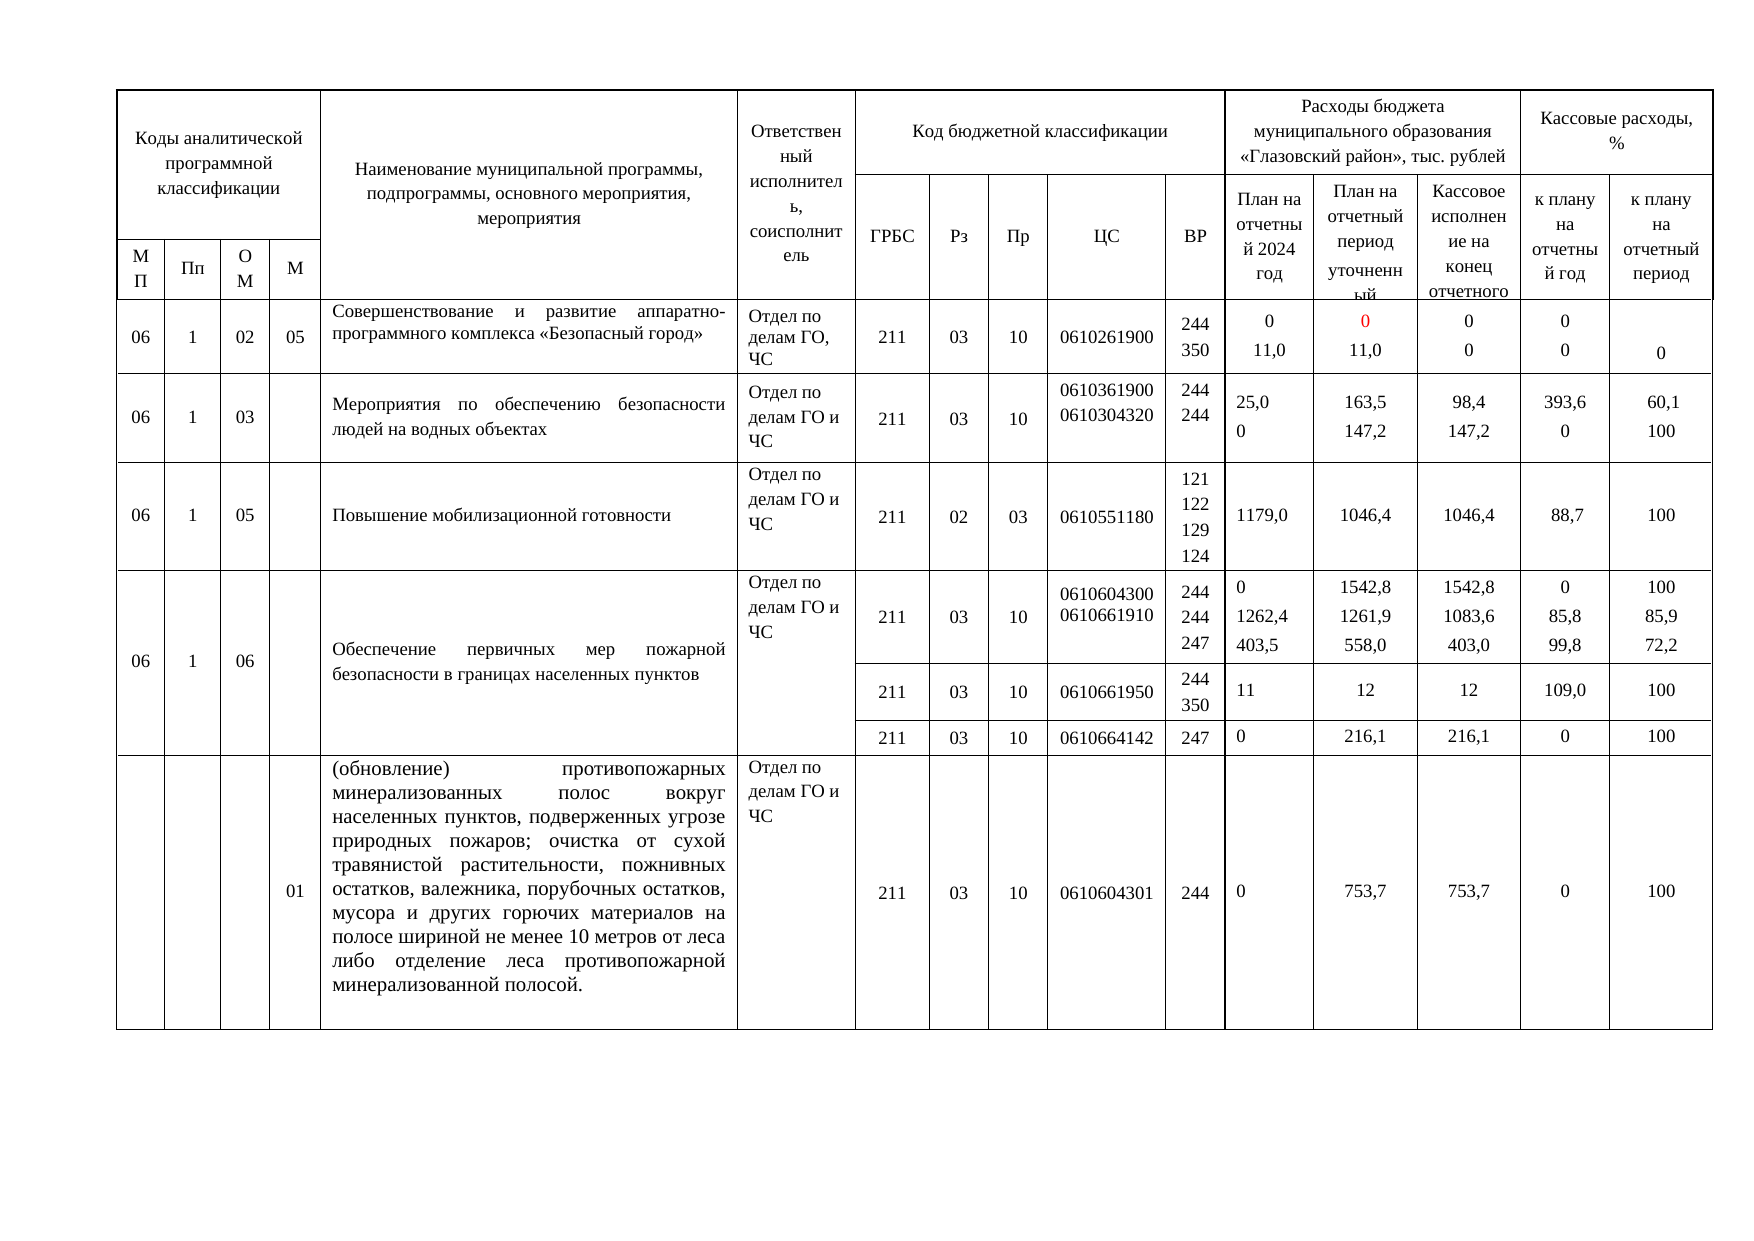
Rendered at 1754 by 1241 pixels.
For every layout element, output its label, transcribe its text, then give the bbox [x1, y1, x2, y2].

table_cell План на отчетный период уточненный [1314, 175, 1417, 299]
table_cell 1 [165, 374, 220, 462]
table_cell 0610661950 [1048, 664, 1165, 720]
table_cell 247 [1166, 721, 1224, 754]
table_cell 0 [1521, 721, 1609, 754]
table_cell [270, 571, 320, 754]
table_cell 02 [930, 463, 988, 570]
table_cell ВР [1166, 175, 1224, 299]
table_cell 03 [930, 374, 988, 462]
table_cell 06106043000610661910 [1048, 571, 1165, 663]
table_cell 03 [930, 721, 988, 754]
table_cell Обеспечение первичных мер пожарной безопасности в границах населенных пунктов [321, 571, 737, 754]
table_cell 1542,8 1083,6 403,0 [1418, 571, 1520, 663]
table_cell 0610664142 [1048, 721, 1165, 754]
table_cell 25,0 0 [1226, 374, 1313, 462]
table_cell 244 350 [1166, 664, 1224, 720]
table_cell 98,4 147,2 [1418, 374, 1520, 462]
table_cell [117, 755, 164, 1029]
table_cell 88,7 [1521, 463, 1609, 570]
table_cell 244 244 [1166, 374, 1224, 462]
table_cell Мероприятия по обеспечению безопасности людей на водных объектах [321, 374, 737, 462]
table_cell 03 [930, 664, 988, 720]
table_cell Кассовое исполнение на конец отчетного периода [1418, 175, 1520, 299]
table_cell к плану на отчетный период [1610, 175, 1712, 299]
table_cell 0610361900 0610304320 [1048, 374, 1165, 462]
table_cell 11 [1226, 664, 1313, 720]
table_header Расходы бюджета муниципального образования «Глазовский район», тыс. рублей [1226, 91, 1520, 174]
table_cell 244 [1166, 756, 1224, 1029]
table_cell Повышение мобилизационной готовности [321, 463, 737, 570]
table_cell 244 350 [1166, 300, 1224, 373]
table_cell 393,6 0 [1521, 374, 1609, 462]
table_cell 10 [989, 300, 1047, 373]
table_cell 10 [989, 571, 1047, 663]
table_cell 0 [1226, 756, 1313, 1029]
table_cell 1 [165, 300, 220, 373]
table_cell 211 [856, 463, 929, 570]
table_cell 100 [1610, 720, 1712, 754]
table_cell Совершенствование и развитие аппаратно-программного комплекса «Безопасный город» [321, 300, 737, 373]
table_cell ОМ [221, 240, 269, 299]
table_cell 05 [221, 463, 269, 570]
table_cell Рз [930, 175, 988, 299]
table_cell 0 0 [1521, 300, 1609, 373]
table_cell 0610604301 [1048, 756, 1165, 1029]
table_cell 06 [221, 571, 269, 754]
table_cell План на отчетный 2024 год [1226, 175, 1313, 299]
table_header Кассовые расходы, % [1521, 91, 1712, 174]
table_cell 10 [989, 721, 1047, 754]
table_cell Пп [165, 240, 220, 299]
table_cell 100 [1610, 755, 1712, 1029]
table_cell (обновление) противопожарных минерализованных полос вокруг населенных пунктов, подверженных угрозе природных пожаров; очистка от сухой травянистой растительности, пожнивных остатков, валежника, порубочных остатков, мусора и других горючих материалов на полосе шириной не менее 10 метров от леса либо отделение леса противопожарной минерализованной полосой. [321, 756, 737, 1029]
table_cell 1046,4 [1418, 463, 1520, 570]
table_cell М [270, 240, 320, 299]
table_cell 244 244 247 [1166, 571, 1224, 663]
table_cell 1 [165, 463, 220, 570]
table_cell 1046,4 [1314, 463, 1417, 570]
table_cell 06 [117, 300, 164, 373]
table_cell 12 [1314, 664, 1417, 720]
table_cell Отдел по делам ГО и ЧС [738, 571, 855, 754]
table_cell 211 [856, 721, 929, 754]
table_cell 753,7 [1314, 756, 1417, 1029]
table_cell 12 [1418, 664, 1520, 720]
table_cell 10 [989, 756, 1047, 1029]
table_cell 0 85,8 99,8 [1521, 571, 1609, 663]
table_cell 03 [989, 463, 1047, 570]
table_cell 60,1 100 [1610, 373, 1712, 462]
table_cell 753,7 [1418, 756, 1520, 1029]
table_cell Отдел по делам ГО и ЧС [738, 374, 855, 462]
table_cell 0 1262,4 403,5 [1226, 571, 1313, 663]
table_cell 06 [117, 570, 164, 754]
table_cell 0 [1610, 299, 1712, 373]
table_cell Отдел по делам ГО и ЧС [738, 756, 855, 1029]
table_cell 211 [856, 300, 929, 373]
table_cell 10 [989, 664, 1047, 720]
table_cell 211 [856, 756, 929, 1029]
table_cell 01 [270, 756, 320, 1029]
table_cell [165, 756, 220, 1029]
table_cell 02 [221, 300, 269, 373]
table_cell 05 [270, 300, 320, 373]
table_cell 0610551180 [1048, 463, 1165, 570]
table_cell 03 [930, 756, 988, 1029]
table_cell Отдел по делам ГО, ЧС [738, 300, 855, 373]
table_cell 109,0 [1521, 664, 1609, 720]
table_cell ЦС [1048, 175, 1165, 299]
table_cell [221, 756, 269, 1029]
table_cell 100 [1610, 462, 1712, 570]
table_cell [270, 374, 320, 462]
table_cell 10 [989, 374, 1047, 462]
table_cell 1179,0 [1226, 463, 1313, 570]
table_cell Отдел по делам ГО и ЧС [738, 463, 855, 570]
table_cell МП [118, 240, 164, 299]
table_cell 211 [856, 374, 929, 462]
table_cell 03 [930, 300, 988, 373]
table_cell 121 122 129 124 [1166, 463, 1224, 570]
table_header Наименование муниципальной программы, подпрограммы, основного мероприятия, мероприятия [321, 91, 737, 299]
table_cell 0 11,0 [1226, 300, 1313, 373]
table_cell 0 0 [1418, 300, 1520, 373]
table_header Коды аналитической программной классификации [118, 91, 320, 239]
table_cell 0610261900 [1048, 300, 1165, 373]
table_cell 06 [117, 462, 164, 570]
table_cell 163,5 147,2 [1314, 374, 1417, 462]
table_header Код бюджетной классификации [856, 91, 1224, 174]
table_cell 06 [117, 373, 164, 462]
table_cell 100 85,9 72,2 [1610, 570, 1712, 663]
table_cell 0 [1521, 756, 1609, 1029]
table_cell 100 [1610, 663, 1712, 720]
table_cell ГРБС [856, 175, 929, 299]
table_cell 211 [856, 571, 929, 663]
table_cell 0 [1226, 721, 1313, 754]
table_cell 216,1 [1418, 721, 1520, 754]
table_cell Пр [989, 175, 1047, 299]
table_header Ответственный исполнитель, соисполнитель [738, 91, 855, 299]
table_cell 03 [930, 571, 988, 663]
table_cell 03 [221, 374, 269, 462]
table_cell 211 [856, 664, 929, 720]
table_cell 1 [165, 571, 220, 754]
table_cell к плану на отчетный год [1521, 175, 1609, 299]
table_cell 0 11,0 [1314, 300, 1417, 373]
table_cell 216,1 [1314, 721, 1417, 754]
table_cell [270, 463, 320, 570]
table_cell 1542,8 1261,9 558,0 [1314, 571, 1417, 663]
